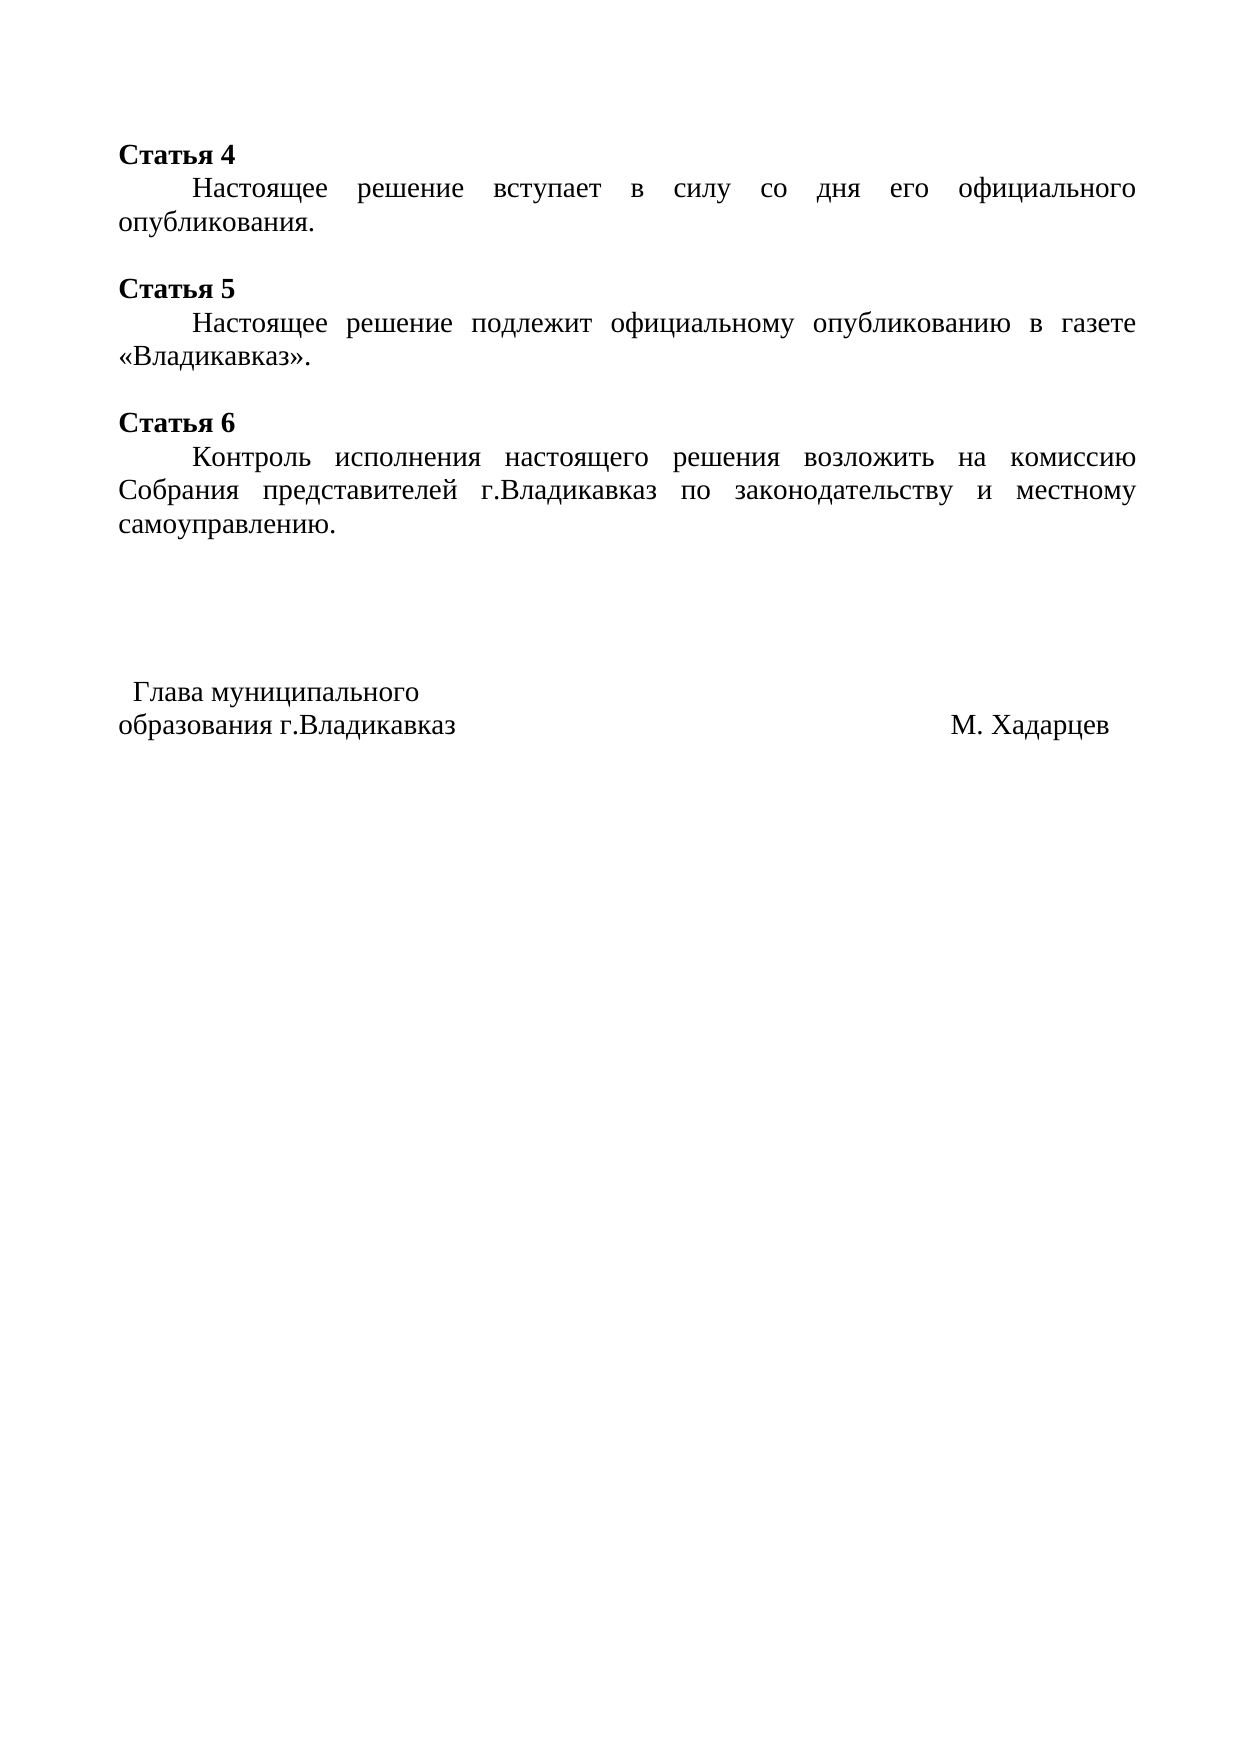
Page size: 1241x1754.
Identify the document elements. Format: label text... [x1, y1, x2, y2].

text Статья 4 [118, 137, 1137, 171]
text Настоящее решение подлежит официальному опубликованию в газете «Владикавказ». [118, 305, 1137, 372]
text Контроль исполнения настоящего решения возложить на комиссию Собрания представителей г.Владикавказ по законодательству и местному самоуправлению. [118, 439, 1137, 539]
text Статья 6 [118, 405, 1137, 439]
text Настоящее решение вступает в силу со дня его официального опубликования. [118, 171, 1137, 238]
text образования г.Владикавказ М. Хадарцев [118, 707, 1137, 741]
text Статья 5 [118, 271, 1137, 305]
text Глава муниципального [118, 674, 1137, 707]
